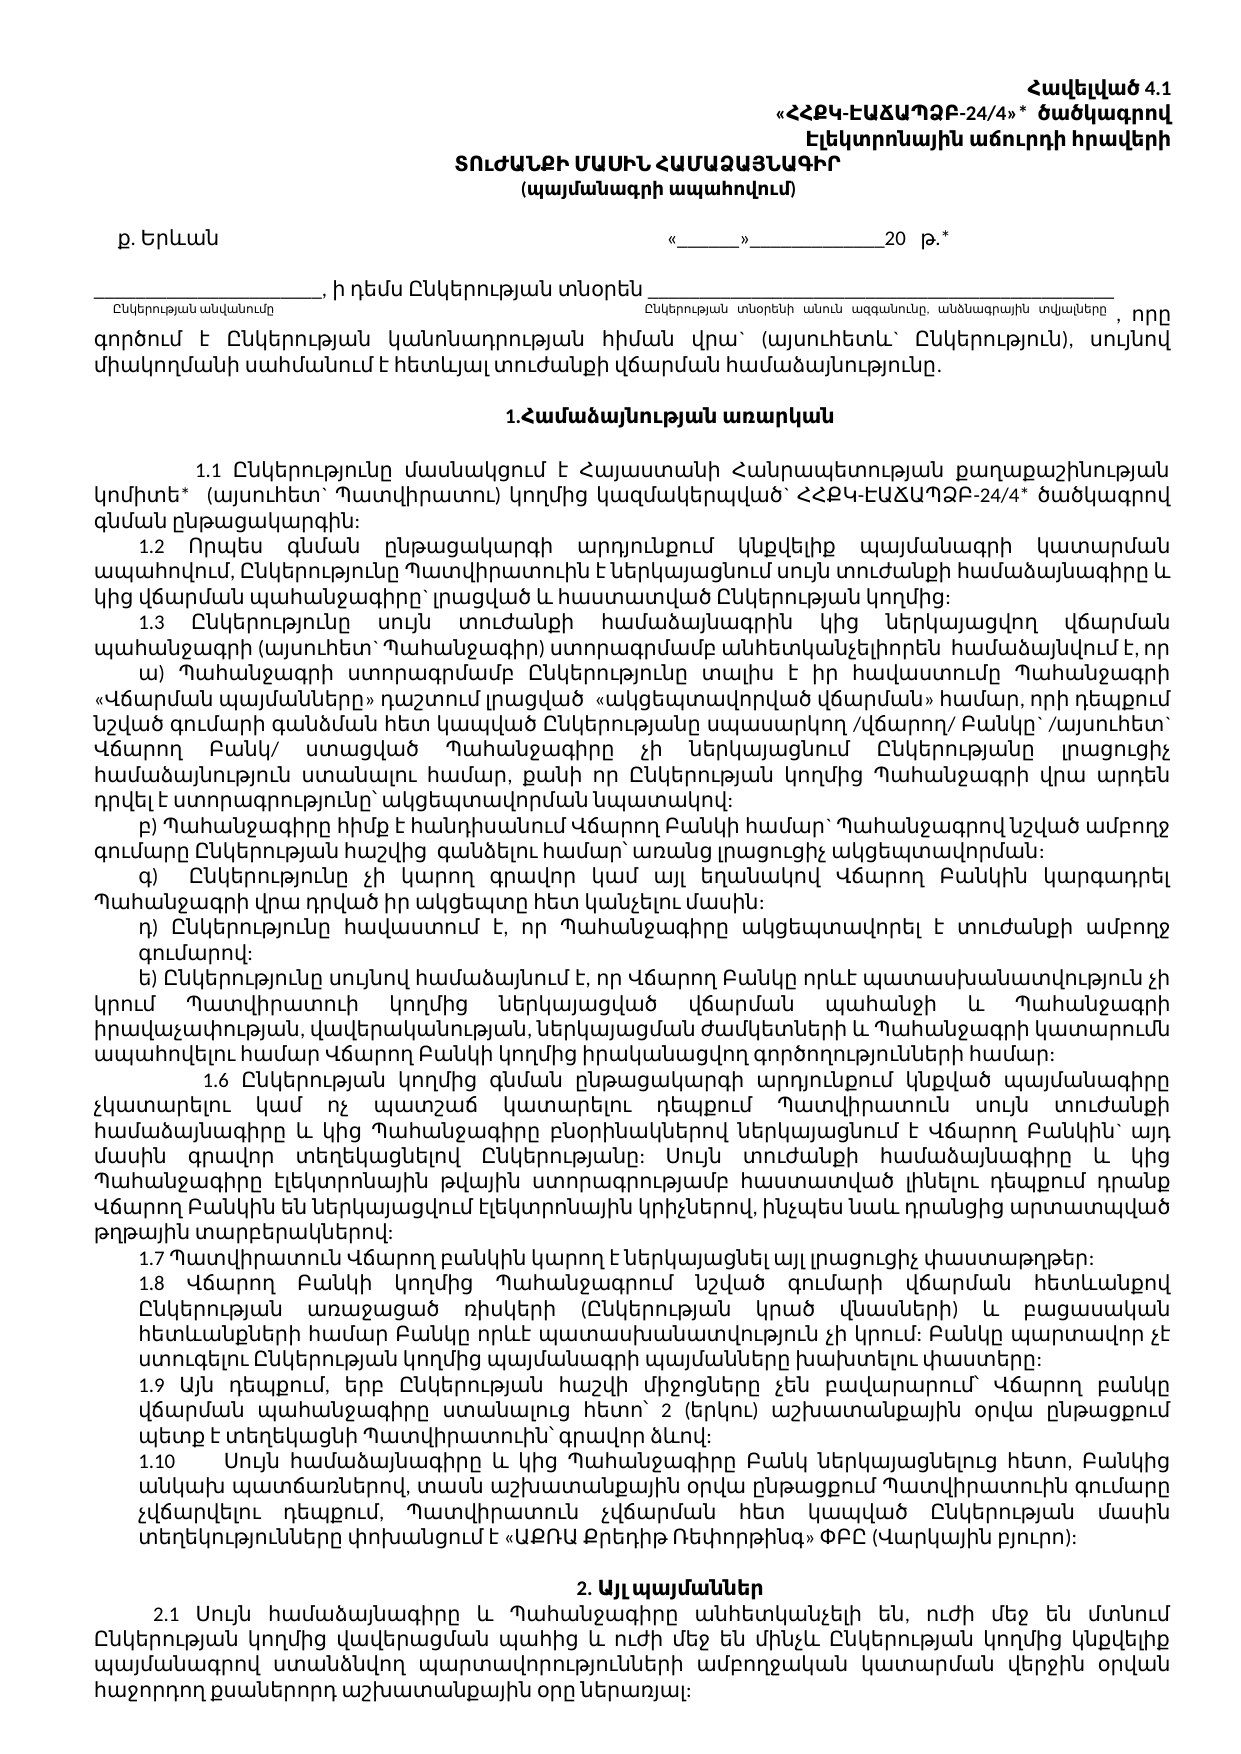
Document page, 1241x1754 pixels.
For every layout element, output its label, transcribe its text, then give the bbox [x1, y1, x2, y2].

text ք. Երևան «______»_____________20 թ.* [94, 225, 1171, 250]
text գ) Ընկերությունը չի կարող գրավոր կամ այլ եղանակով Վճարող Բանկին կարգադրել Պահանջագրի վրա դրված իր ակցեպտը հետ կանչելու մասին: [94, 864, 1171, 914]
text 1.2 Որպես գնման ընթացակարգի արդյունքում կնքվելիք պայմանագրի կատարման ապահովում, Ընկերությունը Պատվիրատուին է ներկայացնում սույն տուժանքի համաձայնագիրը և կից վճարման պահանջագիրը` լրացված և հաստատված Ընկերության կողմից: [94, 533, 1171, 609]
text 1.7 Պատվիրատուն Վճարող բանկին կարող է ներկայացնել այլ լրացուցիչ փաստաթղթեր: [138, 1245, 1171, 1270]
text դ) Ընկերությունը հավաստում է, որ Պահանջագիրը ակցեպտավորել է տուժանքի ամբողջ գումարով: [138, 914, 1171, 965]
text 2.1 Սույն համաձայնագիրը և Պահանջագիրը անհետկանչելի են, ուժի մեջ են մտնում Ընկերության կողմից վավերացման պահից և ուժի մեջ են մինչև Ընկերության կողմից կնքվելիք պայմանագրով ստանձնվող պարտավորությունների ամբողջական կատարման վերջին օրվան հաջորդող քսաներորդ աշխատանքային օրը ներառյալ: [94, 1601, 1171, 1702]
text 1.8 Վճարող Բանկի կողմից Պահանջագրում նշված գումարի վճարման հետևանքով Ընկերության առաջացած ռիսկերի (Ընկերության կրած վնասների) և բացասական հետևանքների համար Բանկը որևէ պատասխանատվություն չի կրում: Բանկը պարտավոր չէ ստուգելու Ընկերության կողմից պայմանագրի պայմանները խախտելու փաստերը: [138, 1270, 1171, 1372]
text 1.10 Սույն համաձայնագիրը և կից Պահանջագիրը Բանկ ներկայացնելուց հետո, Բանկից անկախ պատճառներով, տասն աշխատանքային օրվա ընթացքում Պատվիրատուին գումարը չվճարվելու դեպքում, Պատվիրատուն չվճարման հետ կապված Ընկերության մասին տեղեկությունները փոխանցում է «ԱՔՌԱ Քրեդիթ Ռեփորթինգ» ՓԲԸ (Վարկային բյուրո): [138, 1448, 1171, 1550]
text Էլեկտրոնային աճուրդի հրավերի [94, 126, 1171, 151]
text 2. Այլ պայմաններ [169, 1575, 1171, 1601]
text (պայմանագրի ապահովում) [94, 177, 1171, 199]
text Հավելված 4.1 [94, 75, 1171, 100]
text 1.1 Ընկերությունը մասնակցում է Հայաստանի Հանրապետության քաղաքաշինության կոմիտե* (այսուհետ` Պատվիրատու) կողմից կազմակերպված` ՀՀՔԿ-ԷԱՃԱՊՁԲ-24/4* ծածկագրով գնման ընթացակարգին: [94, 457, 1171, 533]
text ե) Ընկերությունը սույնով համաձայնում է, որ Վճարող Բանկը որևէ պատասխանատվություն չի կրում Պատվիրատուի կողմից ներկայացված վճարման պահանջի և Պահանջագրի իրավաչափության, վավերականության, ներկայացման ժամկետների և Պահանջագրի կատարումն ապահովելու համար Վճարող Բանկի կողմից իրականացվող գործողությունների համար: [94, 965, 1171, 1067]
text ա) Պահանջագրի ստորագրմամբ Ընկերությունը տալիս է իր հավաստումը Պահանջագրի «Վճարման պայմանները» դաշտում լրացված «ակցեպտավորված վճարման» համար, որի դեպքում նշված գումարի գանձման հետ կապված Ընկերությանը սպասարկող /վճարող/ Բանկը` /այսուհետ` Վճարող Բանկ/ ստացված Պահանջագիրը չի ներկայացնում Ընկերությանը լրացուցիչ համաձայնություն ստանալու համար, քանի որ Ընկերության կողմից Պահանջագրի վրա արդեն դրվել է ստորագրությունը՝ ակցեպտավորման նպատակով: [94, 660, 1171, 813]
text ______________________, ի դեմս Ընկերության տնօրեն _____________________________________________ [94, 276, 1171, 301]
text 1.Համաձայնության առարկան [169, 403, 1171, 428]
text «ՀՀՔԿ-ԷԱՃԱՊՁԲ-24/4»* ծածկագրով [94, 100, 1171, 126]
text 1.6 Ընկերության կողմից գնման ընթացակարգի արդյունքում կնքված պայմանագիրը չկատարելու կամ ոչ պատշաճ կատարելու դեպքում Պատվիրատուն սույն տուժանքի համաձայնագիրը և կից Պահանջագիրը բնօրինակներով ներկայացնում է Վճարող Բանկին` այդ մասին գրավոր տեղեկացնելով Ընկերությանը: Սույն տուժանքի համաձայնագիրը և կից Պահանջագիրը էլեկտրոնային թվային ստորագրությամբ հաստատված լինելու դեպքում դրանք Վճարող Բանկին են ներկայացվում էլեկտրոնային կրիչներով, ինչպես նաև դրանցից արտատպված թղթային տարբերակներով: [94, 1067, 1171, 1245]
text 1.3 Ընկերությունը սույն տուժանքի համաձայնագրին կից ներկայացվող վճարման պահանջագրի (այսուհետ` Պահանջագիր) ստորագրմամբ անհետկանչելիորեն համաձայնվում է, որ [94, 609, 1171, 660]
text Ընկերության անվանումը Ընկերության տնօրենի անուն ազգանունը, անձնագրային տվյալները , որը գործում է Ընկերության կանոնադրության հիման վրա` (այսուհետև` Ընկերություն), սույնով միակողմանի սահմանում է հետևյալ տուժանքի վճարման համաձայնությունը. [94, 301, 1171, 377]
text ՏՈւԺԱՆՔԻ ՄԱՍԻՆ ՀԱՄԱՁԱՅՆԱԳԻՐ [94, 151, 1171, 177]
text բ) Պահանջագիրը հիմք է հանդիսանում Վճարող Բանկի համար` Պահանջագրով նշված ամբողջ գումարը Ընկերության հաշվից գանձելու համար՝ առանց լրացուցիչ ակցեպտավորման: [94, 813, 1171, 864]
text 1.9 Այն դեպքում, երբ Ընկերության հաշվի միջոցները չեն բավարարում՝ Վճարող բանկը վճարման պահանջագիրը ստանալուց հետո՝ 2 (երկու) աշխատանքային օրվա ընթացքում պետք է տեղեկացնի Պատվիրատուին՝ գրավոր ձևով: [138, 1372, 1171, 1448]
